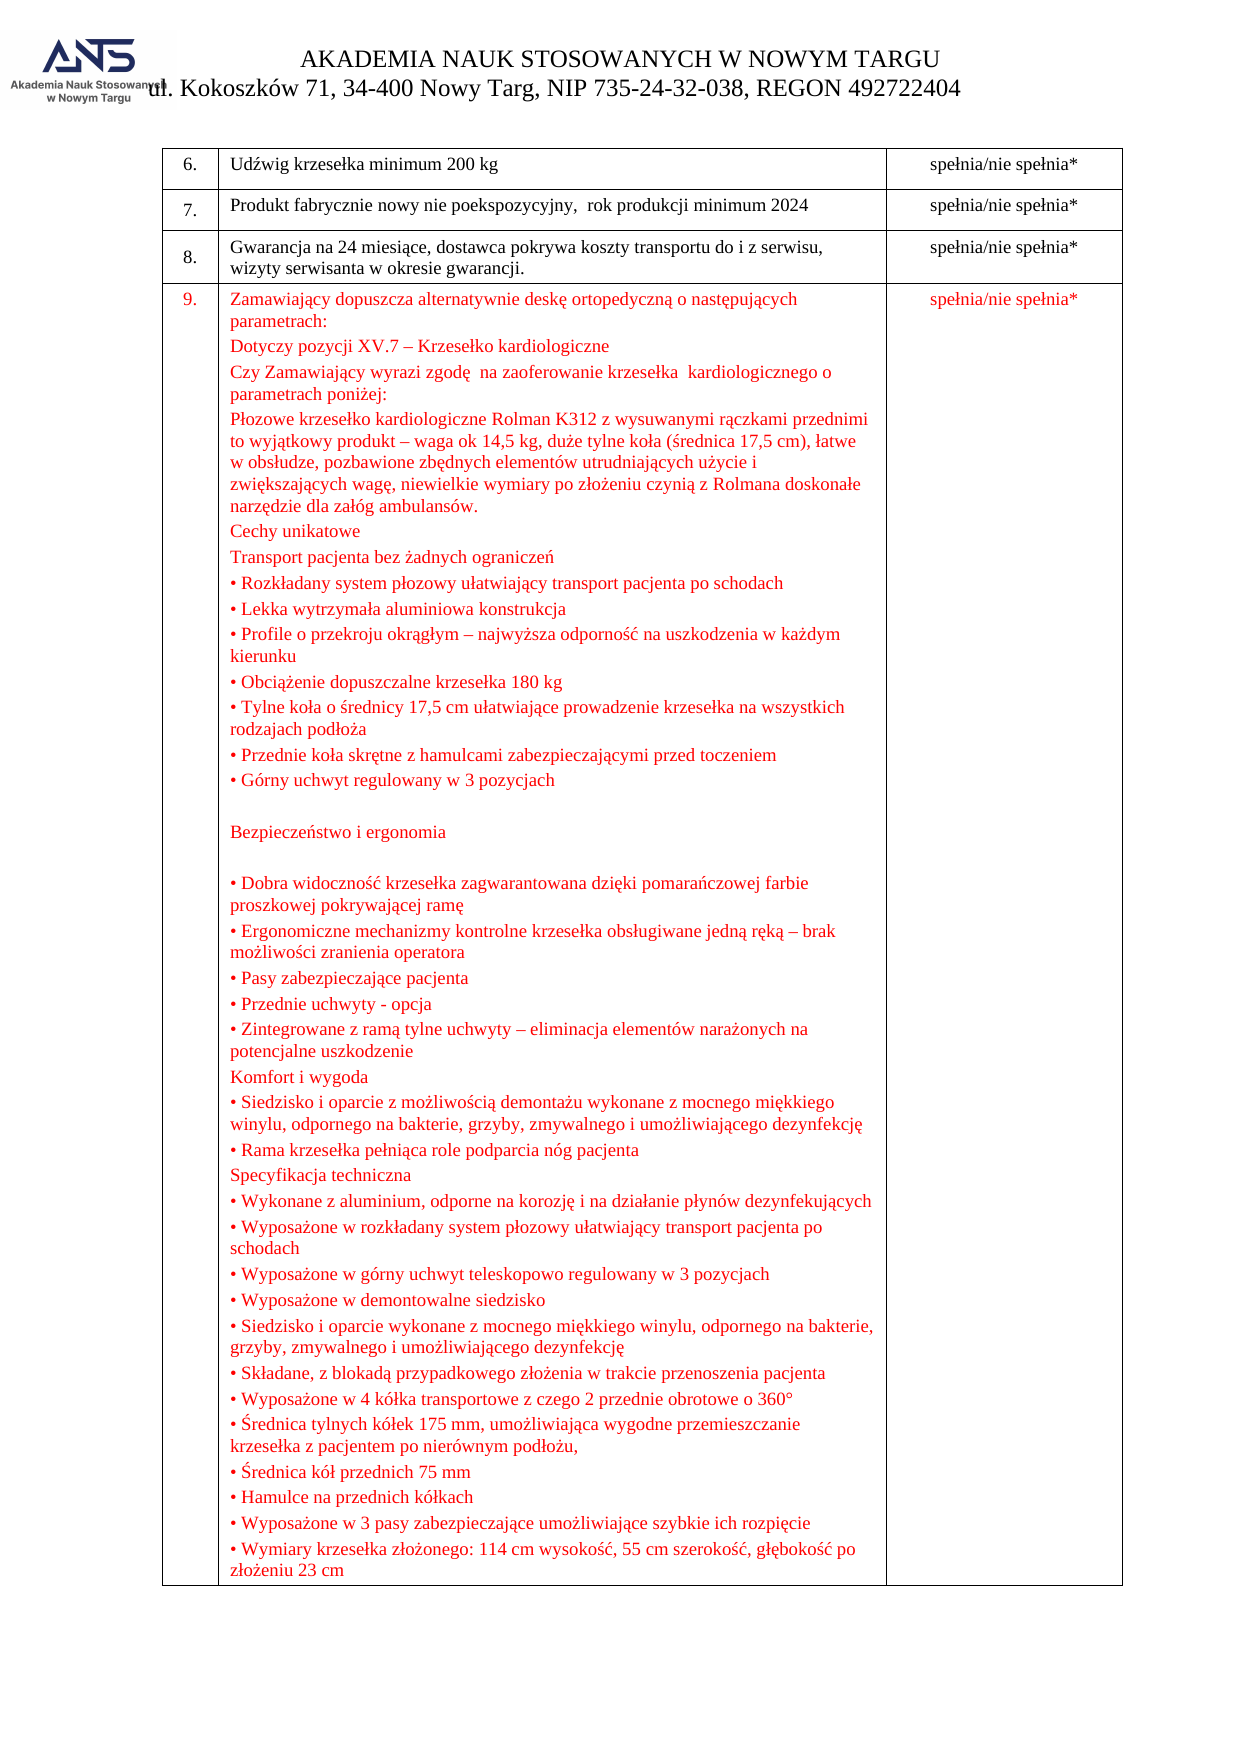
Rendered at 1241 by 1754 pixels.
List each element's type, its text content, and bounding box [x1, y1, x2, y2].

table_cell spełnia/nie spełnia* [887, 231, 1122, 283]
table_cell 9. [163, 284, 218, 1585]
table_cell 7. [163, 190, 218, 230]
table_cell 6. [163, 149, 218, 189]
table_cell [887, 284, 1122, 1585]
table_cell Gwarancja na 24 miesiące, dostawca pokrywa koszty transportu do i z serwisu, wizyty serwisanta w okresie gwarancji. [219, 231, 886, 283]
table_cell 8. [163, 231, 218, 283]
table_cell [887, 149, 1122, 189]
table_cell Udźwig krzesełka minimum 200 kg [219, 149, 886, 189]
picture [0, 30, 177, 110]
table_cell spełnia/nie spełnia* [887, 190, 1122, 230]
table_cell Produkt fabrycznie nowy nie poekspozycyjny, rok produkcji minimum 2024 [219, 190, 886, 230]
